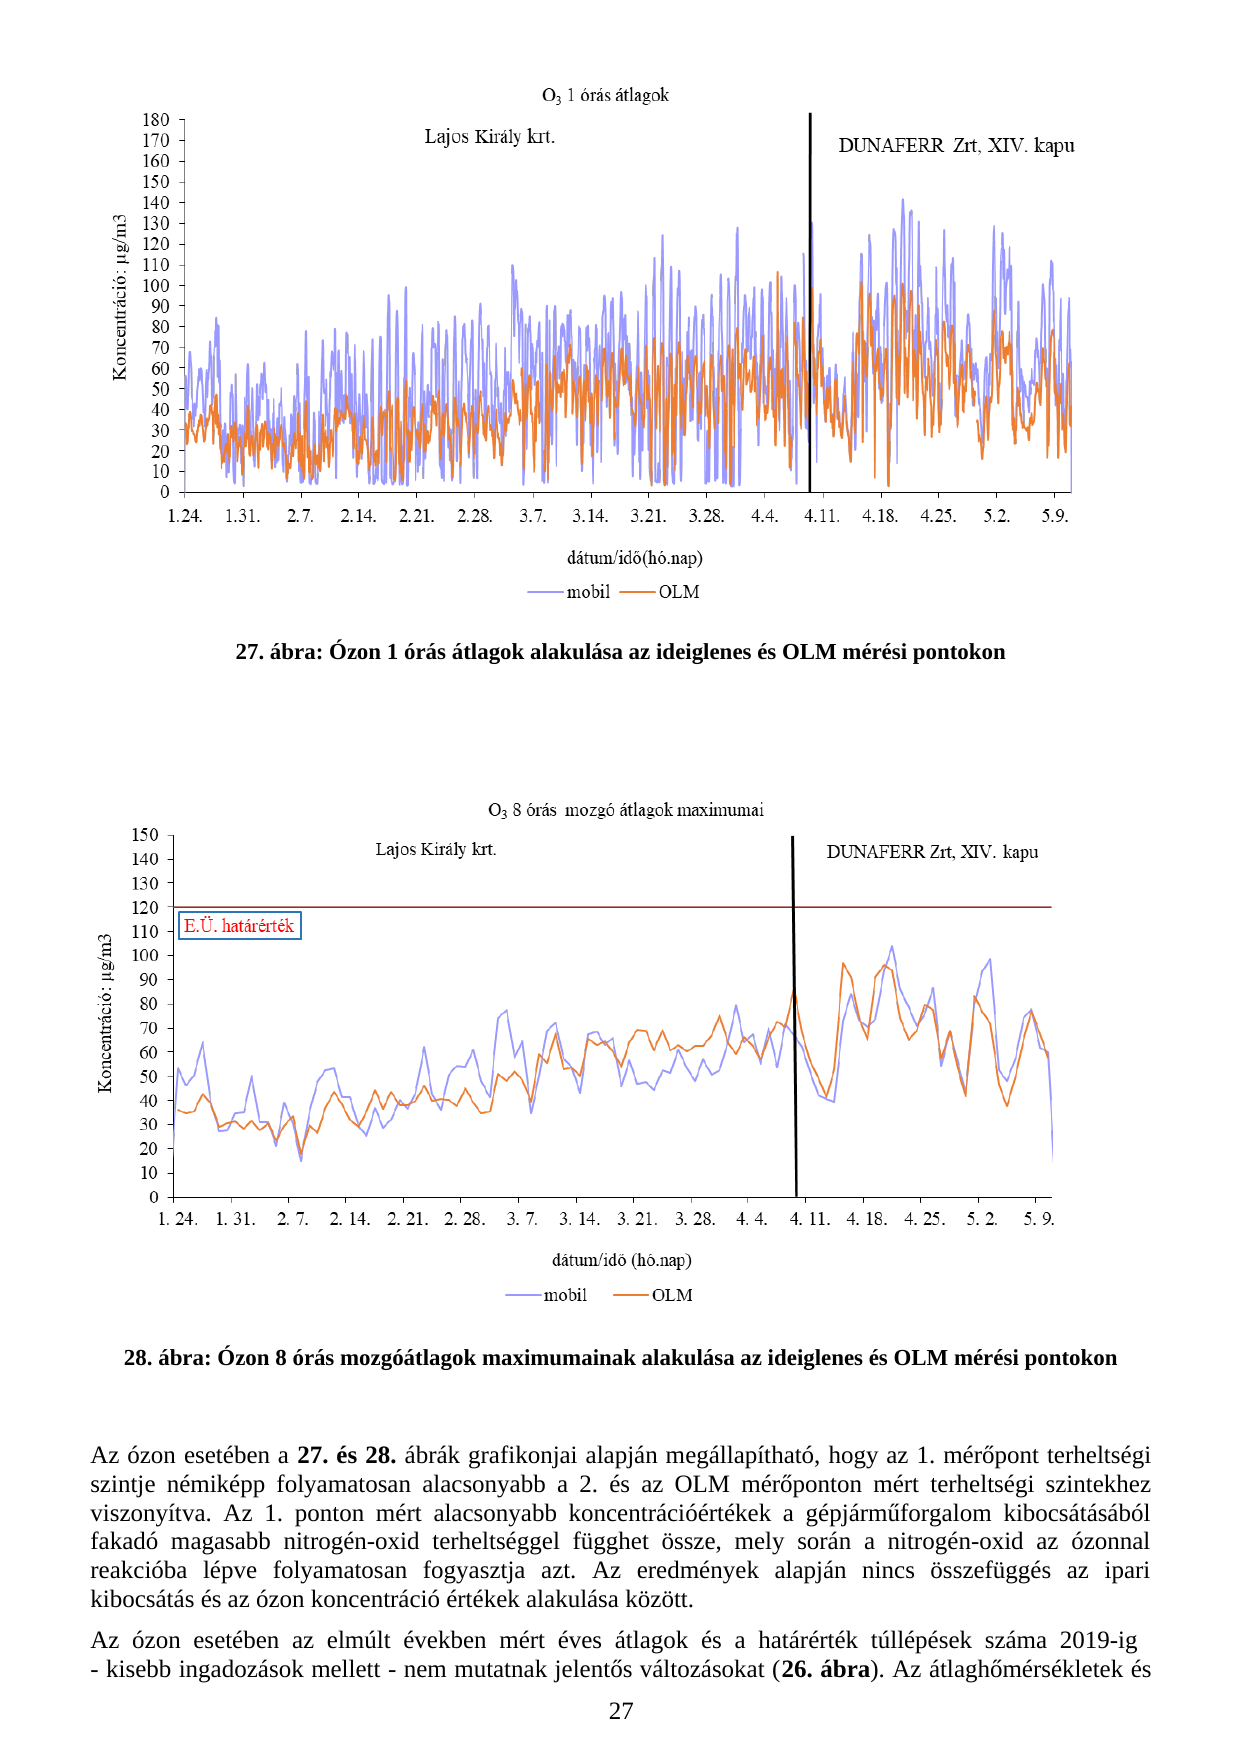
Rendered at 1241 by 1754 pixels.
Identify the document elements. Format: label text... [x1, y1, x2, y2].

picture [90, 791, 1087, 1308]
text 28. ábra: Ózon 8 órás mozgóátlagok maximumainak alakulása az ideiglenes és OLM mérési pontokon [90, 1344, 1152, 1370]
picture [103, 68, 1106, 610]
text Az ózon esetében a 27. és 28. ábrák grafikonjai alapján megállapítható, hogy az 1. mérőpont terheltségi szintje némiképp folyamatosan alacsonyabb a 2. és az OLM mérőponton mért terheltségi szintekhez viszonyítva. Az 1. ponton mért alacsonyabb koncentrációértékek a gépjárműforgalom kibocsátásából fakadó magasabb nitrogén-oxid terheltséggel függhet össze, mely során a nitrogén-oxid az ózonnal reakcióba lépve folyamatosan fogyasztja azt. Az eredmények alapján nincs összefüggés az ipari kibocsátás és az ózon koncentráció értékek alakulása között. [90, 1440, 1152, 1613]
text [90, 1625, 1152, 1683]
text 27. ábra: Ózon 1 órás átlagok alakulása az ideiglenes és OLM mérési pontokon [90, 638, 1152, 664]
